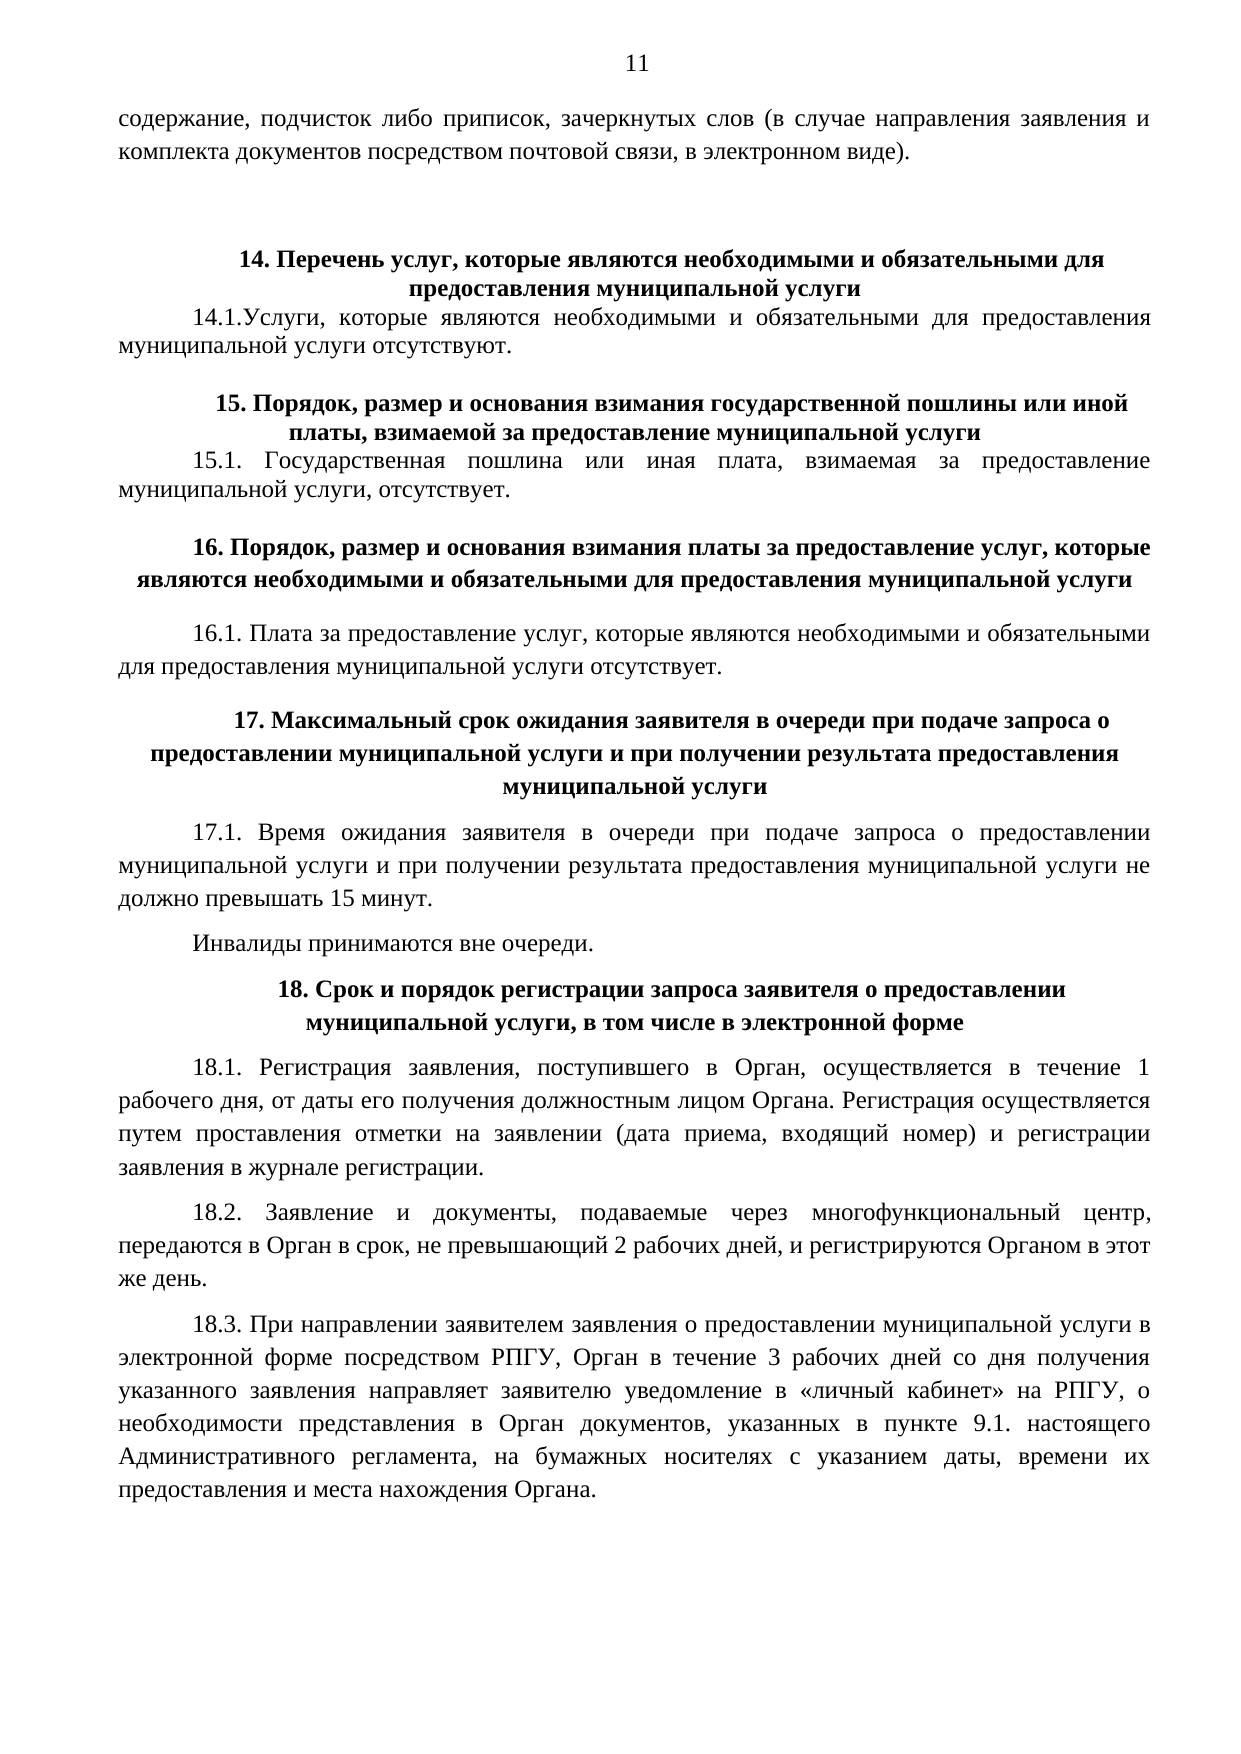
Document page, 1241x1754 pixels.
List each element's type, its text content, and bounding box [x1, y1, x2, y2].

text 17. Максимальный срок ожидания заявителя в очереди при подаче запроса о предоставлении муниципальной услуги и при получении результата предоставления муниципальной услуги [118, 705, 1152, 800]
text 18.2. Заявление и документы, подаваемые через многофункциональный центр, передаются в Орган в срок, не превышающий 2 рабочих дней, и регистрируются Органом в этот же день. [118, 1197, 1152, 1292]
text Инвалиды принимаются вне очереди. [118, 928, 1152, 957]
text 15. Порядок, размер и основания взимания государственной пошлины или иной платы, взимаемой за предоставление муниципальной услуги [118, 388, 1152, 445]
text 18.1. Регистрация заявления, поступившего в Орган, осуществляется в течение 1 рабочего дня, от даты его получения должностным лицом Органа. Регистрация осуществляется путем проставления отметки на заявлении (дата приема, входящий номер) и регистрации заявления в журнале регистрации. [118, 1052, 1152, 1180]
text 18. Срок и порядок регистрации запроса заявителя о предоставлении муниципальной услуги, в том числе в электронной форме [118, 974, 1152, 1036]
text 16.1. Плата за предоставление услуг, которые являются необходимыми и обязательными для предоставления муниципальной услуги отсутствует. [118, 618, 1152, 680]
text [118, 103, 1152, 165]
text 17.1. Время ожидания заявителя в очереди при подаче запроса о предоставлении муниципальной услуги и при получении результата предоставления муниципальной услуги не должно превышать 15 минут. [118, 817, 1152, 912]
text 18.3. При направлении заявителем заявления о предоставлении муниципальной услуги в электронной форме посредством РПГУ, Орган в течение 3 рабочих дней со дня получения указанного заявления направляет заявителю уведомление в «личный кабинет» на РПГУ, о необходимости представления в Орган документов, указанных в пункте 9.1. настоящего Административного регламента, на бумажных носителях с указанием даты, времени их предоставления и места нахождения Органа. [118, 1309, 1152, 1502]
text 16. Порядок, размер и основания взимания платы за предоставление услуг, которые являются необходимыми и обязательными для предоставления муниципальной услуги [118, 532, 1152, 593]
text 14.1.Услуги, которые являются необходимыми и обязательными для предоставления муниципальной услуги отсутствуют. [118, 302, 1152, 359]
text 15.1. Государственная пошлина или иная плата, взимаемая за предоставление муниципальной услуги, отсутствует. [118, 445, 1152, 503]
text 14. Перечень услуг, которые являются необходимыми и обязательными для предоставления муниципальной услуги [118, 244, 1152, 302]
